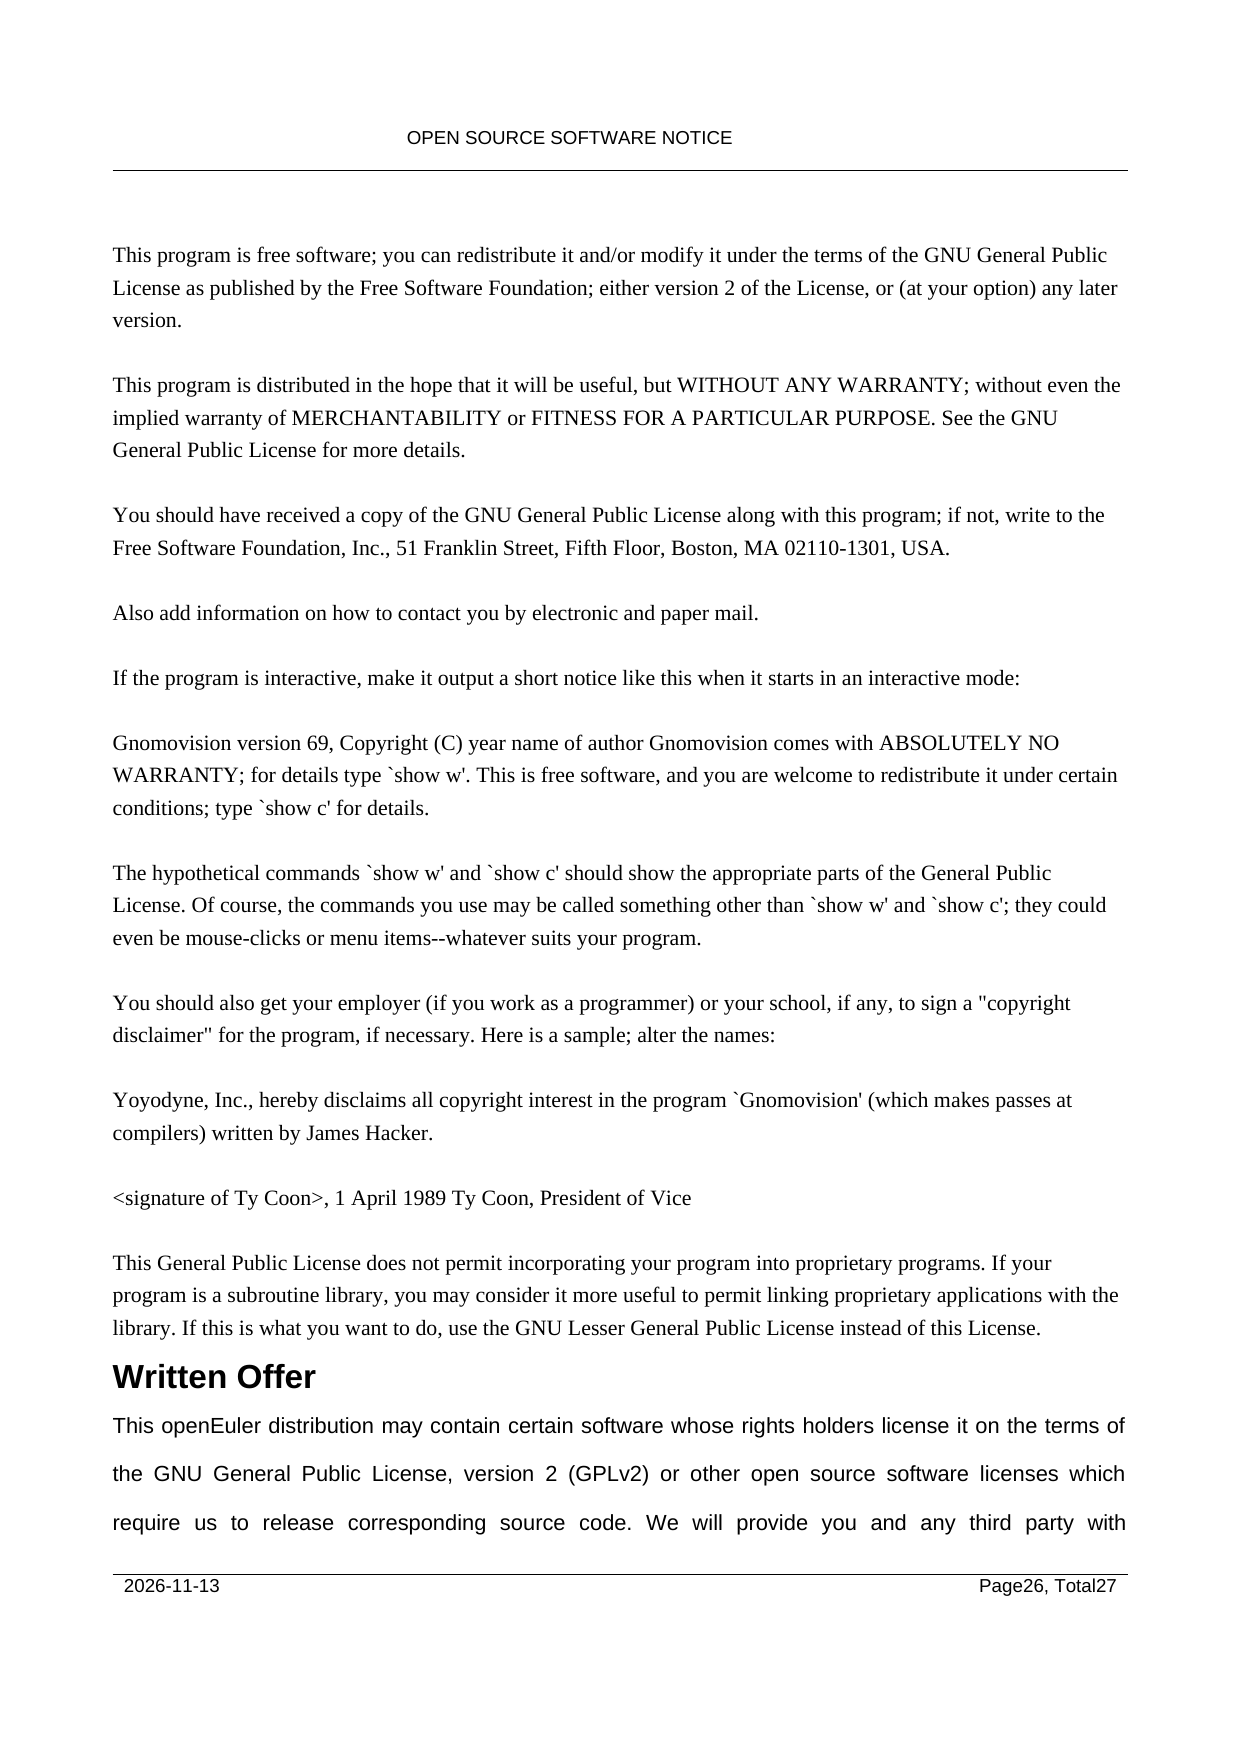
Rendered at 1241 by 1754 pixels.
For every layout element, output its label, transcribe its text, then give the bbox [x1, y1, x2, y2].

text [112, 1409, 1128, 1539]
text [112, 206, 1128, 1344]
text Written Offer [112, 1344, 1128, 1409]
